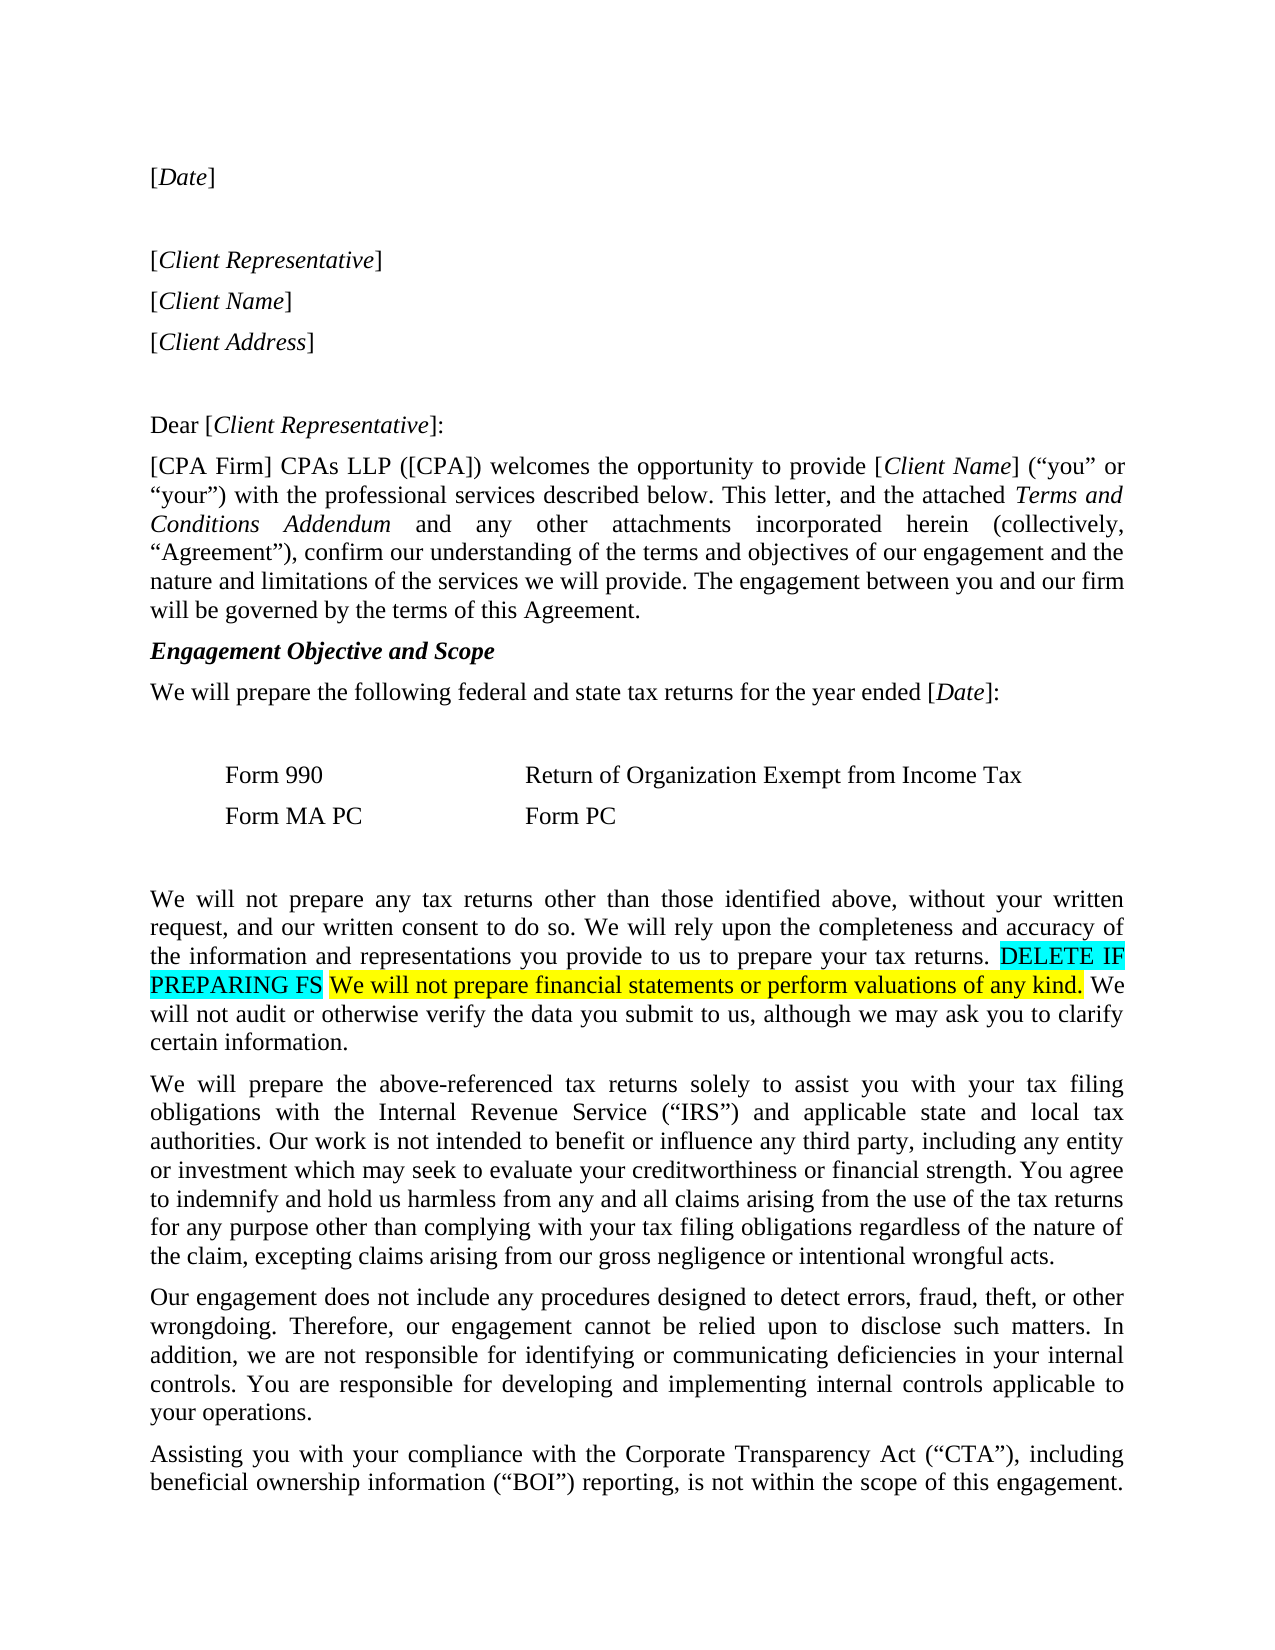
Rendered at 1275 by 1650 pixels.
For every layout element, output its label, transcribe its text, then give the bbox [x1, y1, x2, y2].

text [Client Address] [150, 327, 1125, 356]
text Our engagement does not include any procedures designed to detect errors, fraud, theft, or other wrongdoing. Therefore, our engagement cannot be relied upon to disclose such matters. In addition, we are not responsible for identifying or communicating deficiencies in your internal controls. You are responsible for developing and implementing internal controls applicable to your operations. [150, 1282, 1125, 1426]
text We will prepare the following federal and state tax returns for the year ended [Date]: [150, 677, 1125, 706]
text We will not prepare any tax returns other than those identified above, without your written request, and our written consent to do so. We will rely upon the completeness and accuracy of the information and representations you provide to us to prepare your tax returns. DELETE IF PREPARING FS We will not prepare financial statements or perform valuations of any kind. We will not audit or otherwise verify the data you submit to us, although we may ask you to clarify certain information. [150, 884, 1125, 1056]
text We will prepare the above-referenced tax returns solely to assist you with your tax filing obligations with the Internal Revenue Service (“IRS”) and applicable state and local tax authorities. Our work is not intended to benefit or influence any third party, including any entity or investment which may seek to evaluate your creditworthiness or financial strength. You agree to indemnify and hold us harmless from any and all claims arising from the use of the tax returns for any purpose other than complying with your tax filing obligations regardless of the nature of the claim, excepting claims arising from our gross negligence or intentional wrongful acts. [150, 1069, 1125, 1270]
text Engagement Objective and Scope [150, 636, 1125, 665]
text Dear [Client Representative]: [150, 410, 1125, 439]
text [Date] [150, 162, 1125, 191]
text [CPA Firm] CPAs LLP ([CPA]) welcomes the opportunity to provide [Client Name] (“you” or “your”) with the professional services described below. This letter, and the attached Terms and Conditions Addendum and any other attachments incorporated herein (collectively, “Agreement”), confirm our understanding of the terms and objectives of our engagement and the nature and limitations of the services we will provide. The engagement between you and our firm will be governed by the terms of this Agreement. [150, 451, 1125, 624]
text Form 990 Return of Organization Exempt from Income Tax [225, 760, 1125, 789]
text [Client Representative] [150, 245, 1125, 274]
text [Client Name] [150, 286, 1125, 315]
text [150, 1439, 1125, 1496]
text Form MA PC Form PC [225, 801, 1125, 830]
